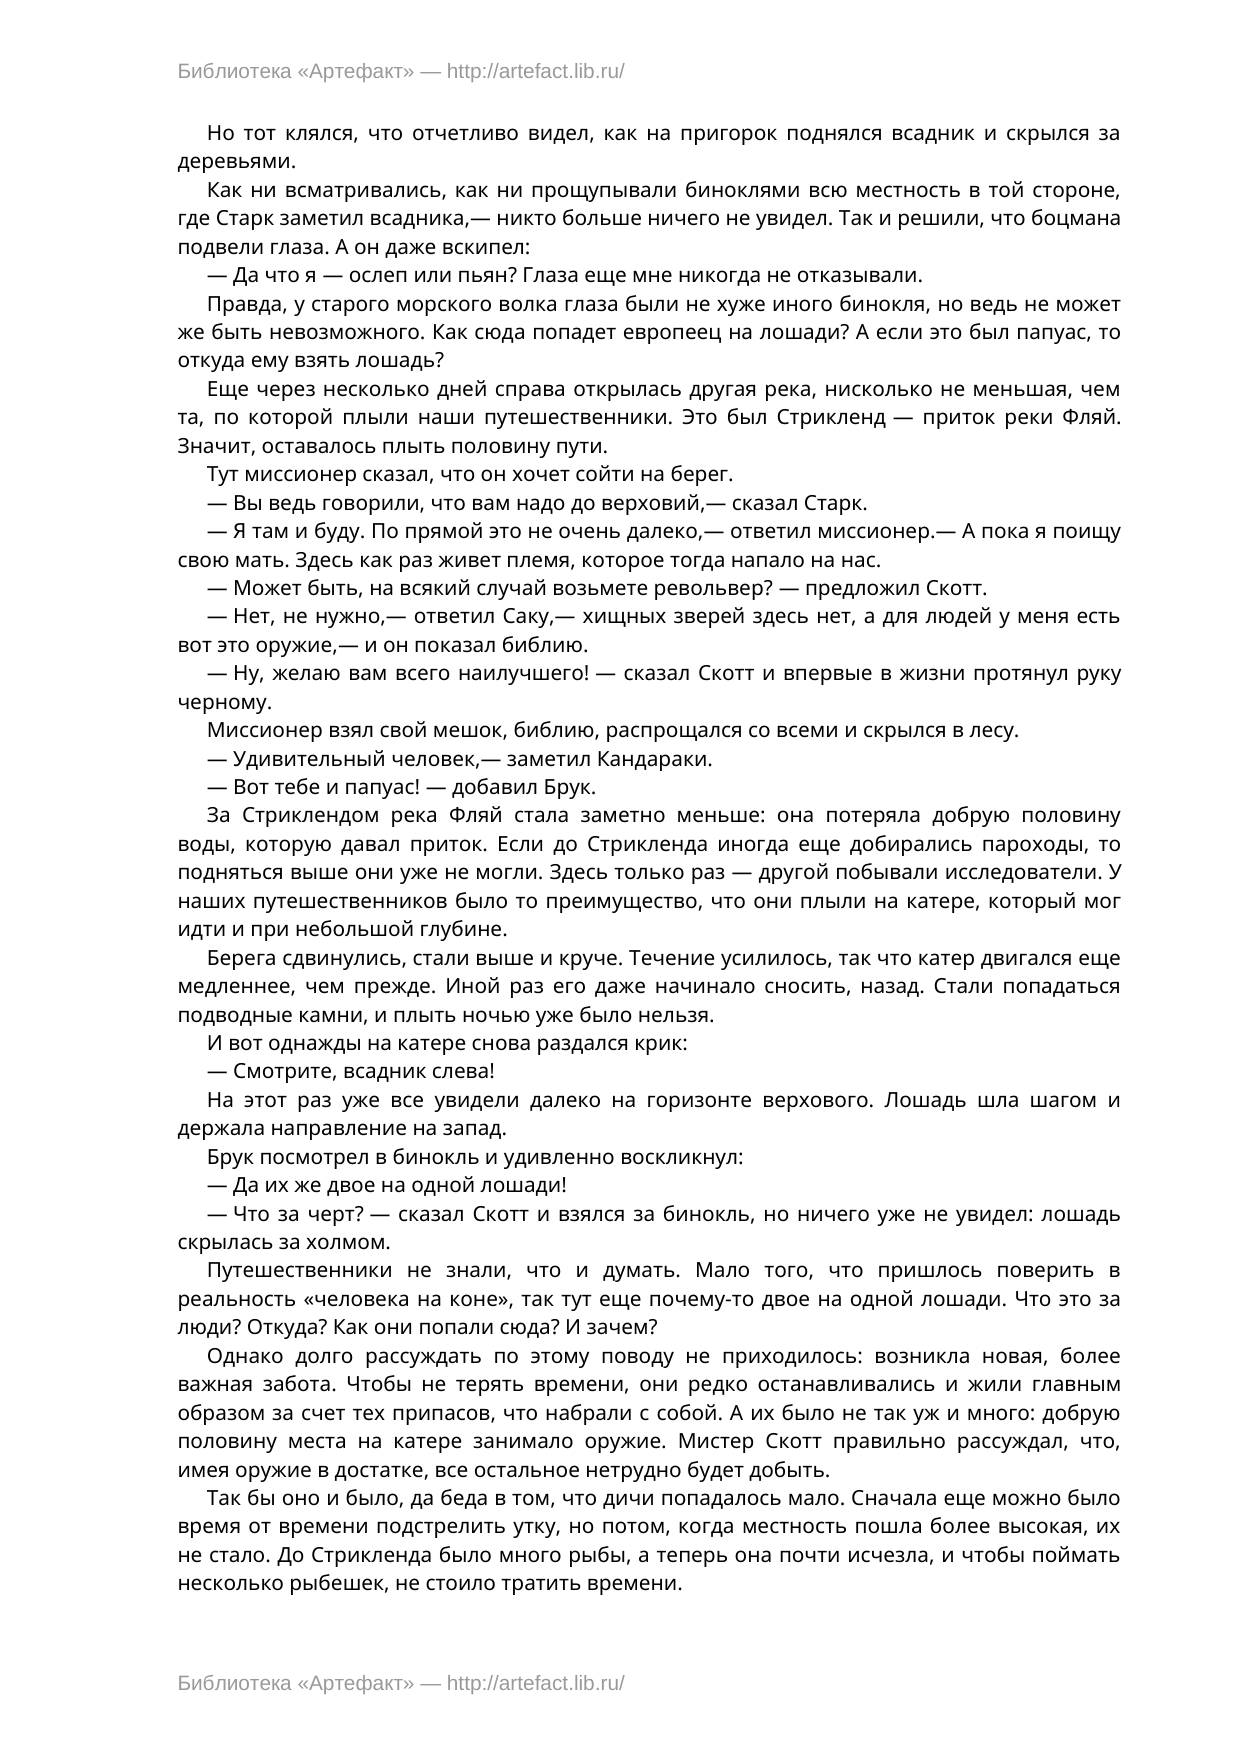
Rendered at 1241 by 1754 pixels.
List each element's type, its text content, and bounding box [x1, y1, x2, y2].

text — Да что я — ослеп или пьян? Глаза еще мне никогда не отказывали. [177, 260, 1122, 289]
text Берега сдвинулись, стали выше и круче. Течение усилилось, так что катер двигался еще медленнее, чем прежде. Иной раз его даже начинало сносить, назад. Стали попадаться подводные камни, и плыть ночью уже было нельзя. [177, 943, 1122, 1028]
text Тут миссионер сказал, что он хочет сойти на берег. [177, 459, 1122, 488]
text — Удивительный человек,— заметил Кандараки. [177, 744, 1122, 772]
text — Вот тебе и папуас! — добавил Брук. [177, 772, 1122, 801]
text — Смотрите, всадник слева! [177, 1057, 1122, 1085]
text Так бы оно и было, да беда в том, что дичи попадалось мало. Сначала еще можно было время от времени подстрелить утку, но потом, когда местность пошла более высокая, их не стало. До Стрикленда было много рыбы, а теперь она почти исчезла, и чтобы поймать несколько рыбешек, не стоило тратить времени. [177, 1483, 1122, 1597]
text — Может быть, на всякий случай возьмете револьвер? — предложил Скотт. [177, 573, 1122, 602]
text — Ну, желаю вам всего наилучшего! — сказал Скотт и впервые в жизни протянул руку черному. [177, 658, 1122, 715]
text На этот раз уже все увидели далеко на горизонте верхового. Лошадь шла шагом и держала направление на запад. [177, 1085, 1122, 1142]
text — Я там и буду. По прямой это не очень далеко,— ответил миссионер.— А пока я поищу свою мать. Здесь как раз живет племя, которое тогда напало на нас. [177, 516, 1122, 573]
text Миссионер взял свой мешок, библию, распрощался со всеми и скрылся в лесу. [177, 715, 1122, 744]
text Однако долго рассуждать по этому поводу не приходилось: возникла новая, более важная забота. Чтобы не терять времени, они редко останавливались и жили главным образом за счет тех припасов, что набрали с собой. А их было не так уж и много: добрую половину места на катере занимало оружие. Мистер Скотт правильно рассуждал, что, имея оружие в достатке, все остальное нетрудно будет добыть. [177, 1341, 1122, 1483]
text — Нет, не нужно,— ответил Саку,— хищных зверей здесь нет, а для людей у меня есть вот это оружие,— и он показал библию. [177, 602, 1122, 658]
text Брук посмотрел в бинокль и удивленно воскликнул: [177, 1142, 1122, 1170]
text И вот однажды на катере снова раздался крик: [177, 1028, 1122, 1057]
text — Вы ведь говорили, что вам надо до верховий,— сказал Старк. [177, 488, 1122, 516]
text Как ни всматривались, как ни прощупывали биноклями всю местность в той стороне, где Старк заметил всадника,— никто больше ничего не увидел. Так и решили, что боцмана подвели глаза. А он даже вскипел: [177, 175, 1122, 260]
text За Стриклендом река Фляй стала заметно меньше: она потеряла добрую половину воды, которую давал приток. Если до Стрикленда иногда еще добирались пароходы, то подняться выше они уже не могли. Здесь только раз — другой побывали исследователи. У наших путешественников было то преимущество, что они плыли на катере, который мог идти и при небольшой глубине. [177, 801, 1122, 943]
text — Да их же двое на одной лошади! [177, 1170, 1122, 1199]
text Но тот клялся, что отчетливо видел, как на пригорок поднялся всадник и скрылся за деревьями. [177, 118, 1122, 175]
text Путешественники не знали, что и думать. Мало того, что пришлось поверить в реальность «человека на коне», так тут еще почему-то двое на одной лошади. Что это за люди? Откуда? Как они попали сюда? И зачем? [177, 1256, 1122, 1341]
text Правда, у старого морского волка глаза были не хуже иного бинокля, но ведь не может же быть невозможного. Как сюда попадет европеец на лошади? А если это был папуас, то откуда ему взять лошадь? [177, 289, 1122, 374]
text — Что за черт? — сказал Скотт и взялся за бинокль, но ничего уже не увидел: лошадь скрылась за холмом. [177, 1199, 1122, 1256]
text Еще через несколько дней справа открылась другая река, нисколько не меньшая, чем та, по которой плыли наши путешественники. Это был Стрикленд — приток реки Фляй. Значит, оставалось плыть половину пути. [177, 374, 1122, 459]
